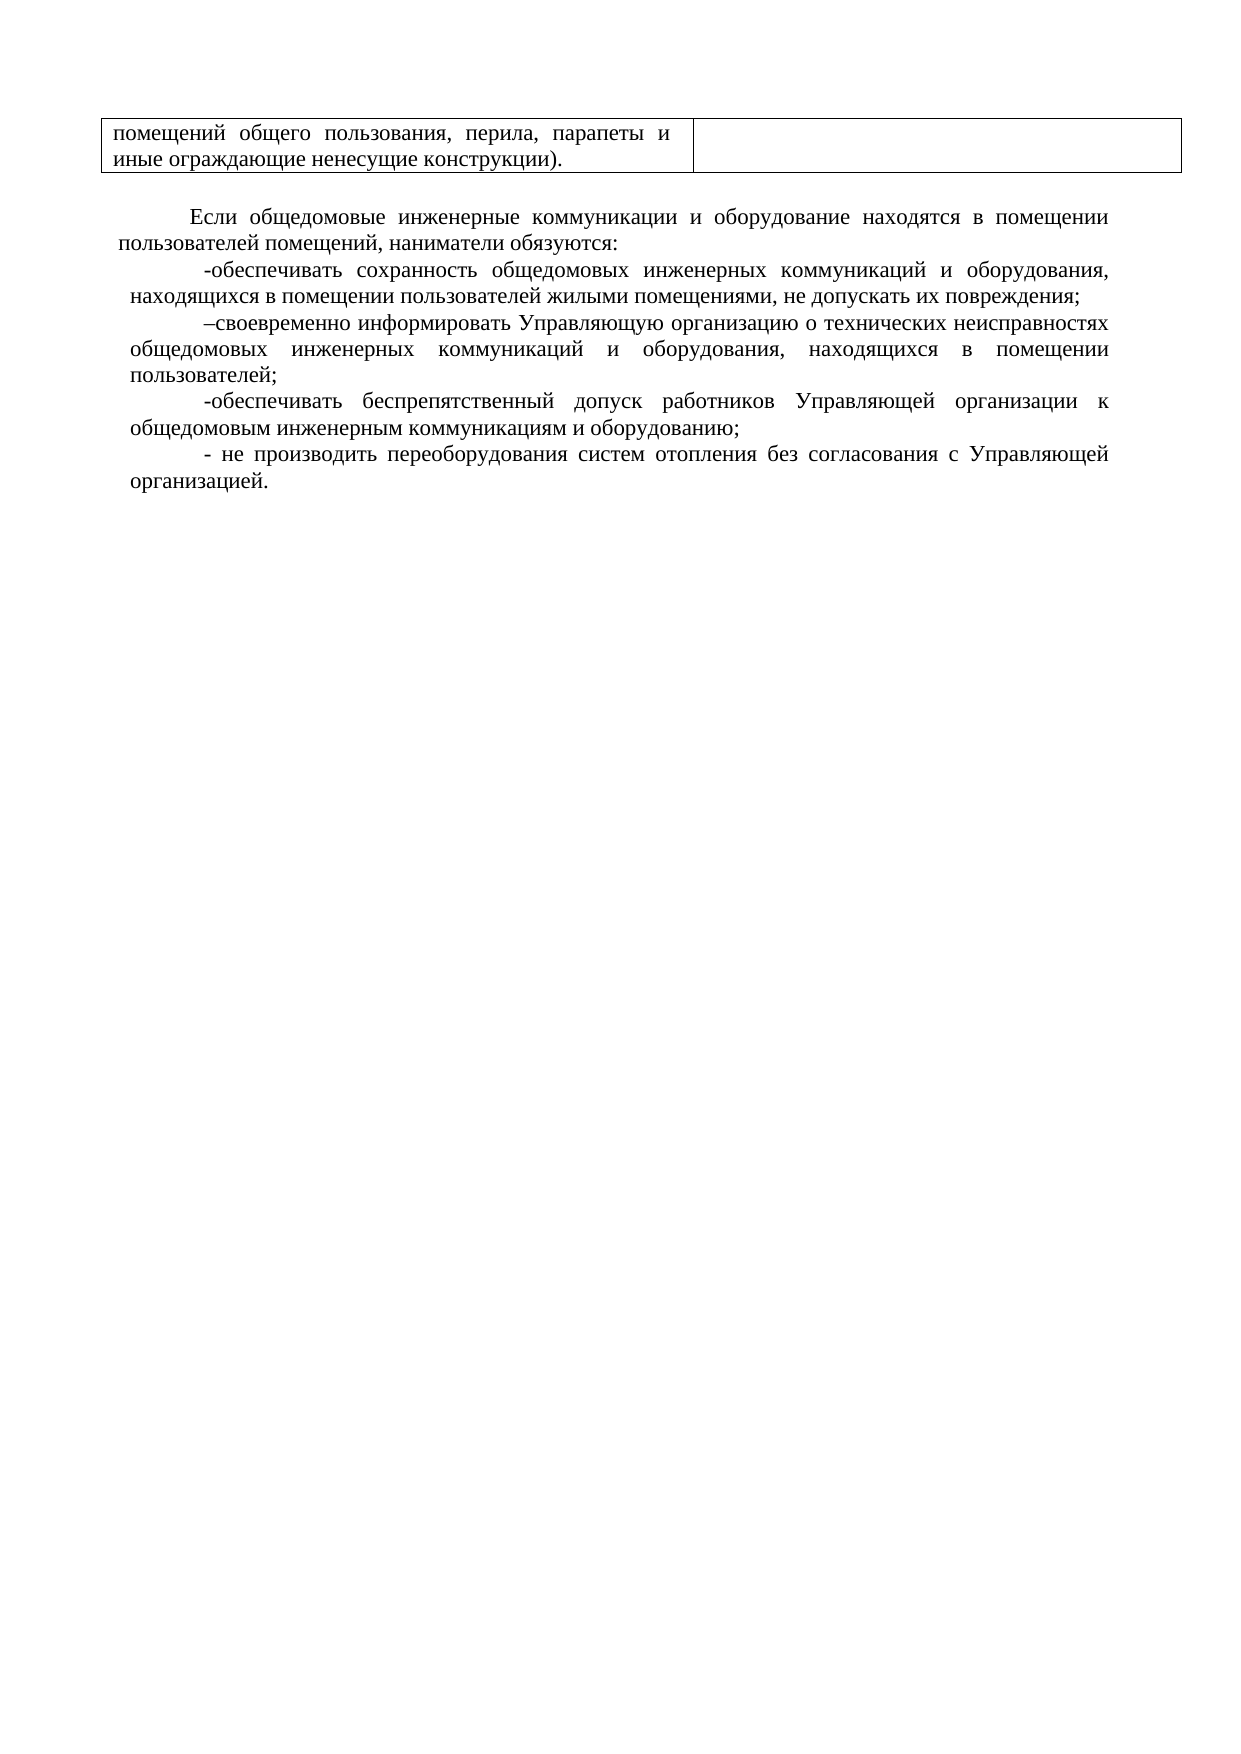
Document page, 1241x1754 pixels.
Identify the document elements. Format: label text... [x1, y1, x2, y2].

text –своевременно информировать Управляющую организацию о технических неисправностях общедомовых инженерных коммуникаций и оборудования, находящихся в помещении пользователей; [130, 308, 1110, 388]
text -обеспечивать беспрепятственный допуск работников Управляющей организации к общедомовым инженерным коммуникациям и оборудованию; [130, 388, 1110, 440]
text - не производить переоборудования систем отопления без согласования с Управляющей организацией. [130, 440, 1110, 493]
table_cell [694, 119, 1181, 172]
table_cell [102, 119, 693, 172]
text -обеспечивать сохранность общедомовых инженерных коммуникаций и оборудования, находящихся в помещении пользователей жилыми помещениями, не допускать их повреждения; [130, 256, 1110, 308]
text Если общедомовые инженерные коммуникации и оборудование находятся в помещении пользователей помещений, наниматели обязуются: [118, 203, 1110, 256]
